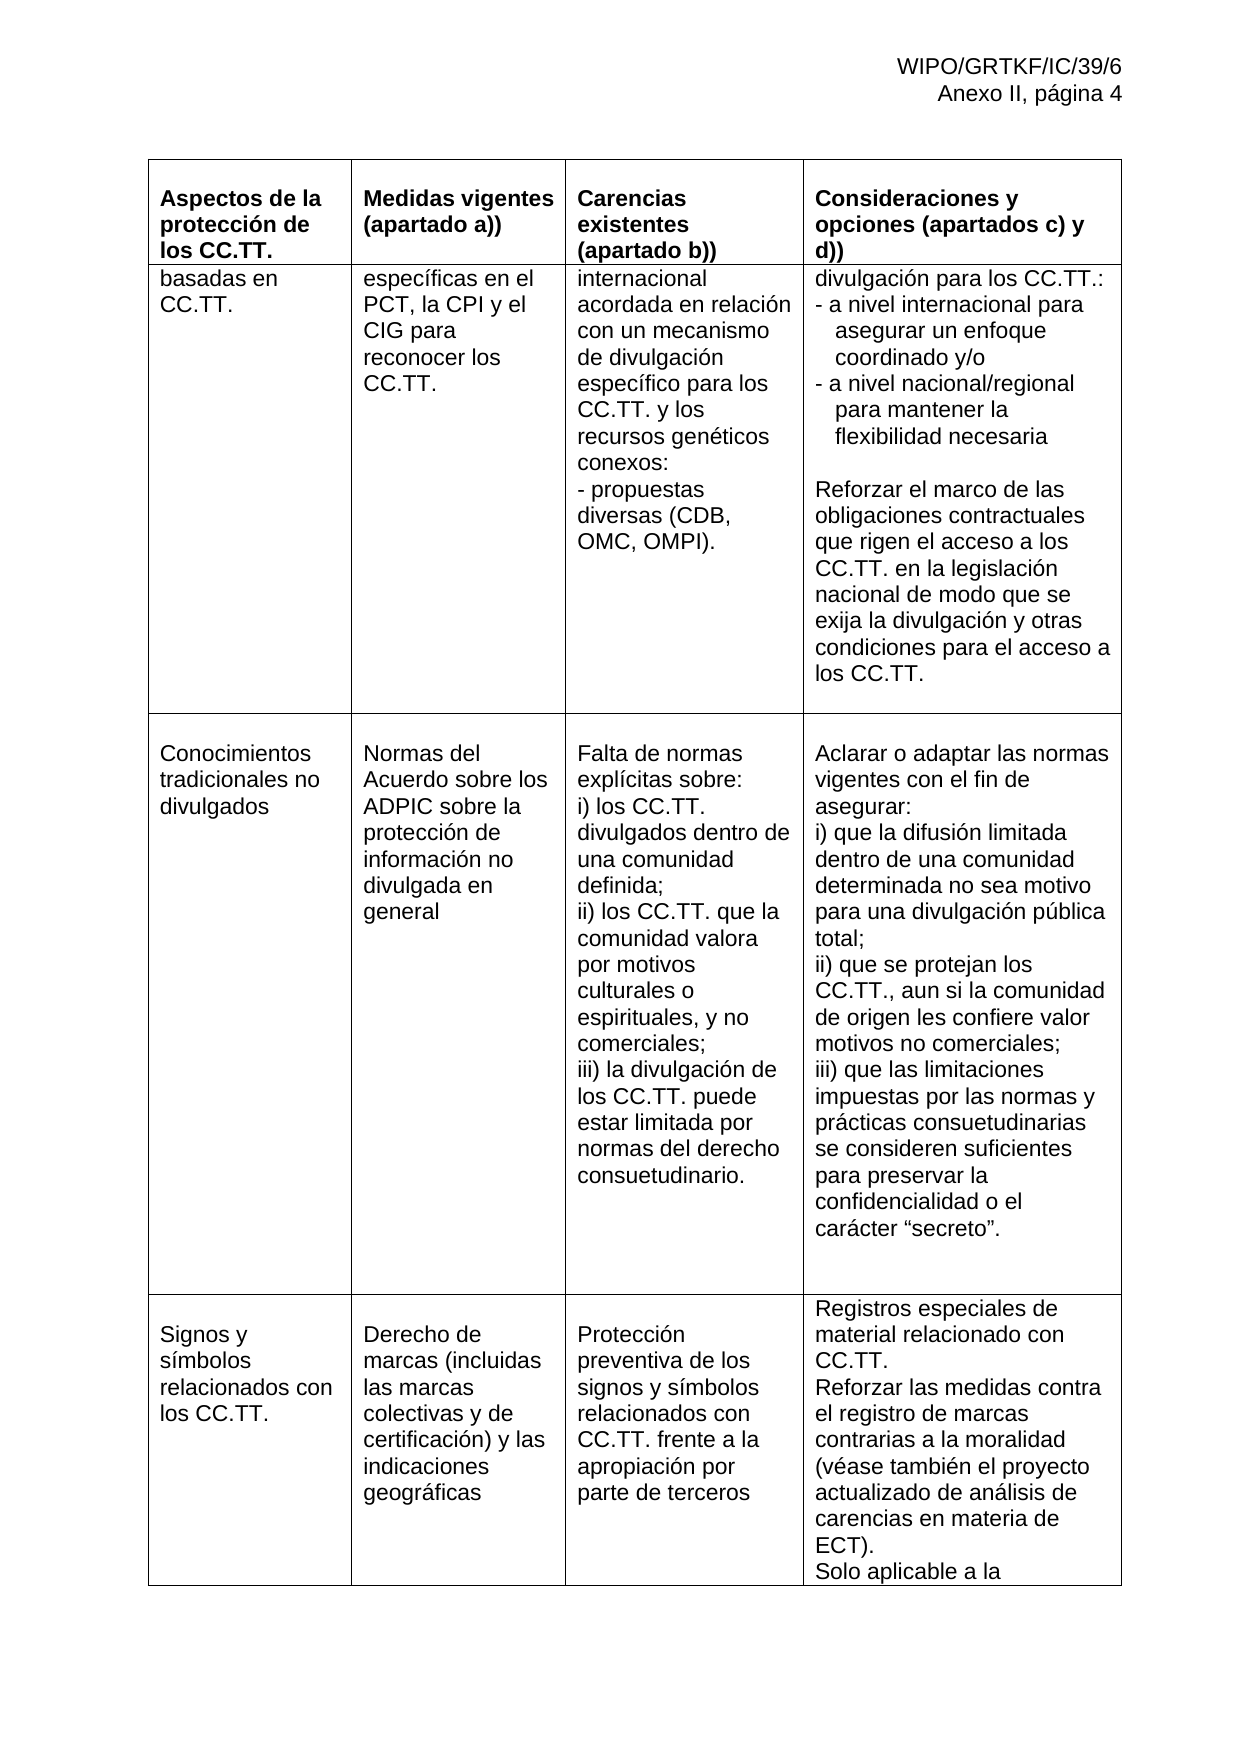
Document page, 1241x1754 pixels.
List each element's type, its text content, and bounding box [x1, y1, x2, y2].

table_header Consideraciones y opciones (apartados c) y d)) [804, 160, 1121, 264]
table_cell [352, 265, 565, 713]
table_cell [804, 265, 1121, 713]
table_cell Falta de normas explícitas sobre: i) los CC.TT. divulgados dentro de una comunidad definida; ii) los CC.TT. que la comunidad valora por motivos culturales o espirituales, y no comerciales; iii) la divulgación de los CC.TT. puede estar limitada por normas del derecho consuetudinario. [566, 714, 803, 1293]
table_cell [352, 1295, 565, 1584]
table_header Aspectos de la protección de los CC.TT. [149, 160, 351, 264]
table_cell Invenciones basadas en CC.TT. [149, 265, 351, 713]
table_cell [804, 1295, 1121, 1584]
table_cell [566, 265, 803, 713]
table_cell Conocimientos tradicionales no divulgados [149, 714, 351, 1293]
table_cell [566, 1295, 803, 1584]
table_cell Normas del Acuerdo sobre los ADPIC sobre la protección de información no divulgada en general [352, 714, 565, 1293]
table_header Carencias existentes (apartado b)) [566, 160, 803, 264]
table_cell Aclarar o adaptar las normas vigentes con el fin de asegurar: i) que la difusión limitada dentro de una comunidad determinada no sea motivo para una divulgación pública total; ii) que se protejan los CC.TT., aun si la comunidad de origen les confiere valor motivos no comerciales; iii) que las limitaciones impuestas por las normas y prácticas consuetudinarias se consideren suficientes para preservar la confidencialidad o el carácter “secreto”. [804, 714, 1121, 1293]
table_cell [149, 1295, 351, 1584]
table_header Medidas vigentes (apartado a)) [352, 160, 565, 264]
